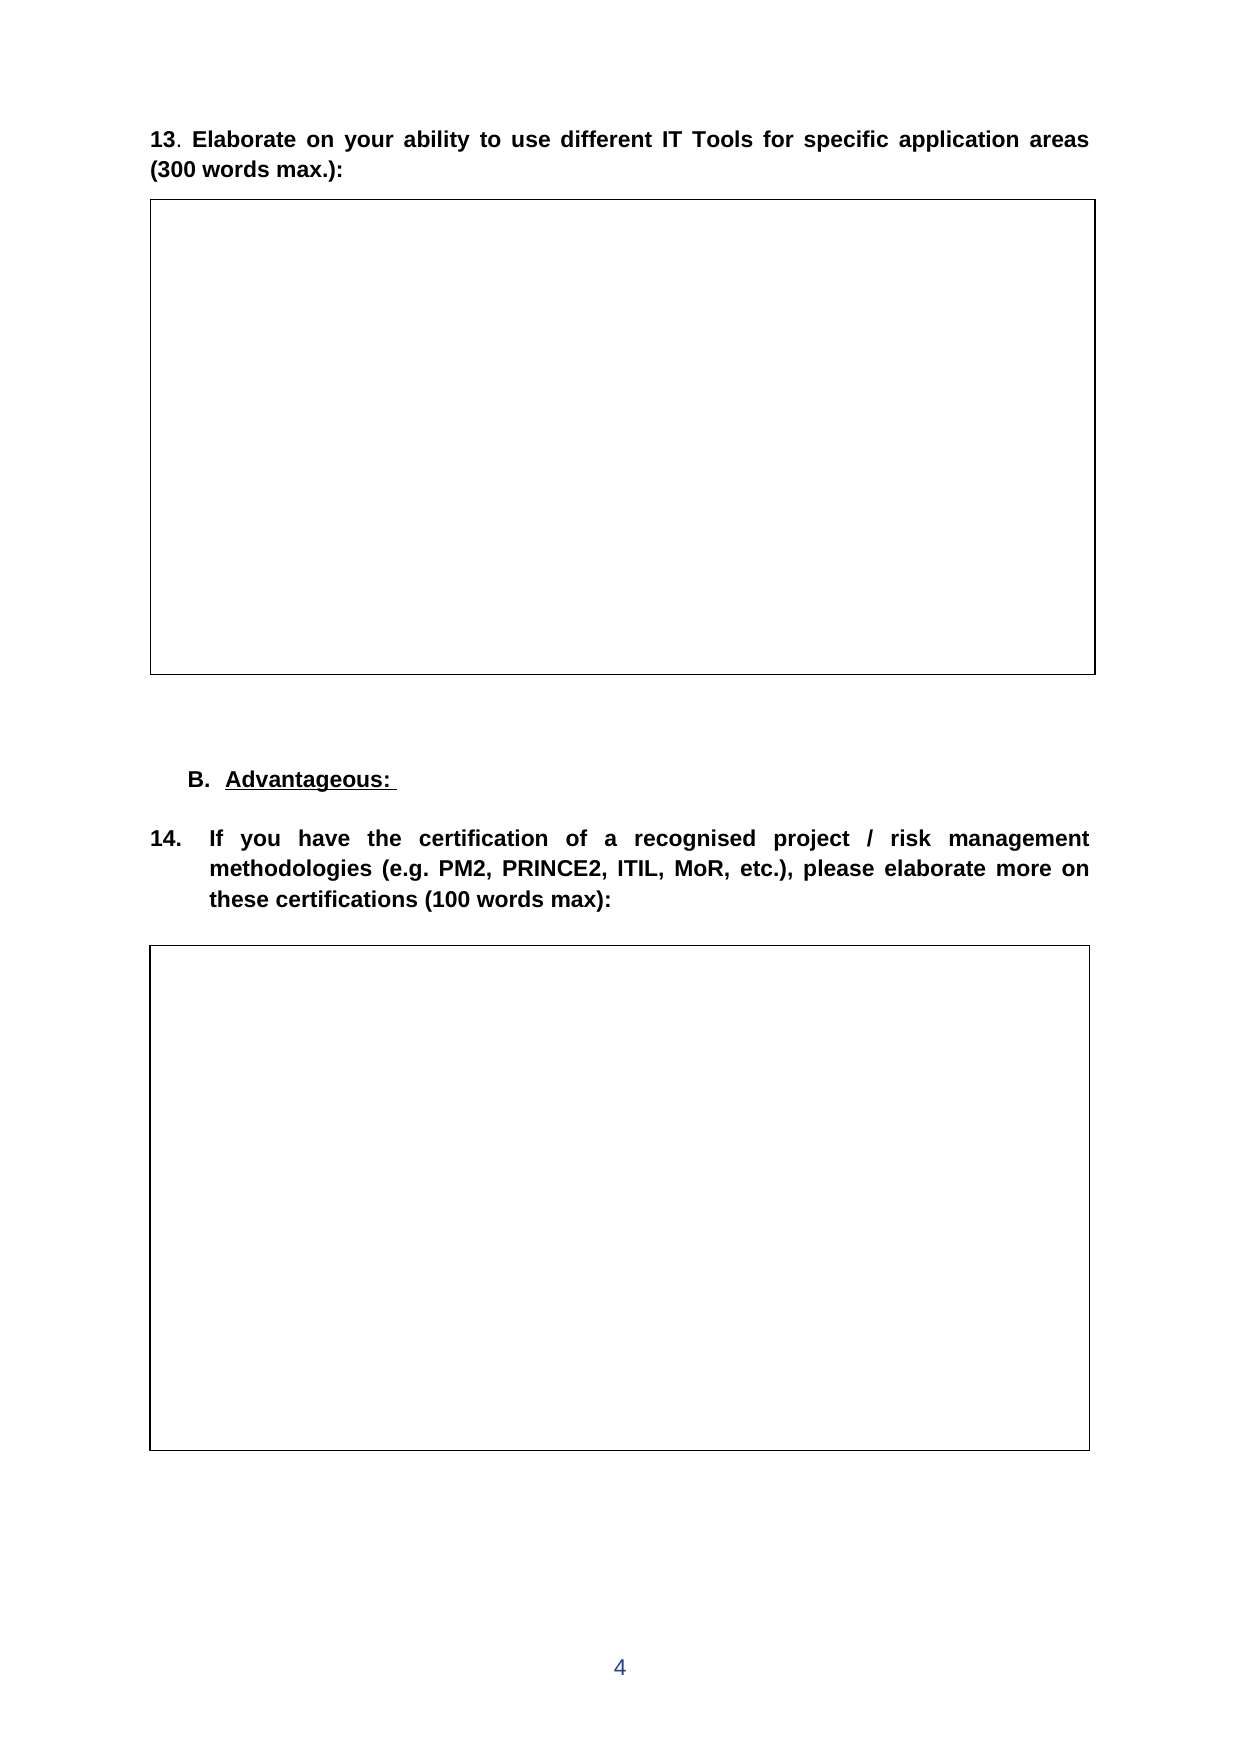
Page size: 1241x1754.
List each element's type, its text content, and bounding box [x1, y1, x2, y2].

subtitle 13. Elaborate on your ability to use different IT Tools for specific application areas (300 words max.): [150, 126, 1090, 183]
table_header [151, 946, 1089, 1450]
text 14. If you have the certification of a recognised project / risk management methodologies (e.g. PM2, PRINCE2, ITIL, MoR, etc.), please elaborate more on these certifications (100 words max): [150, 825, 1090, 912]
table_header [151, 200, 1094, 673]
list Advantageous: [187, 766, 1090, 792]
